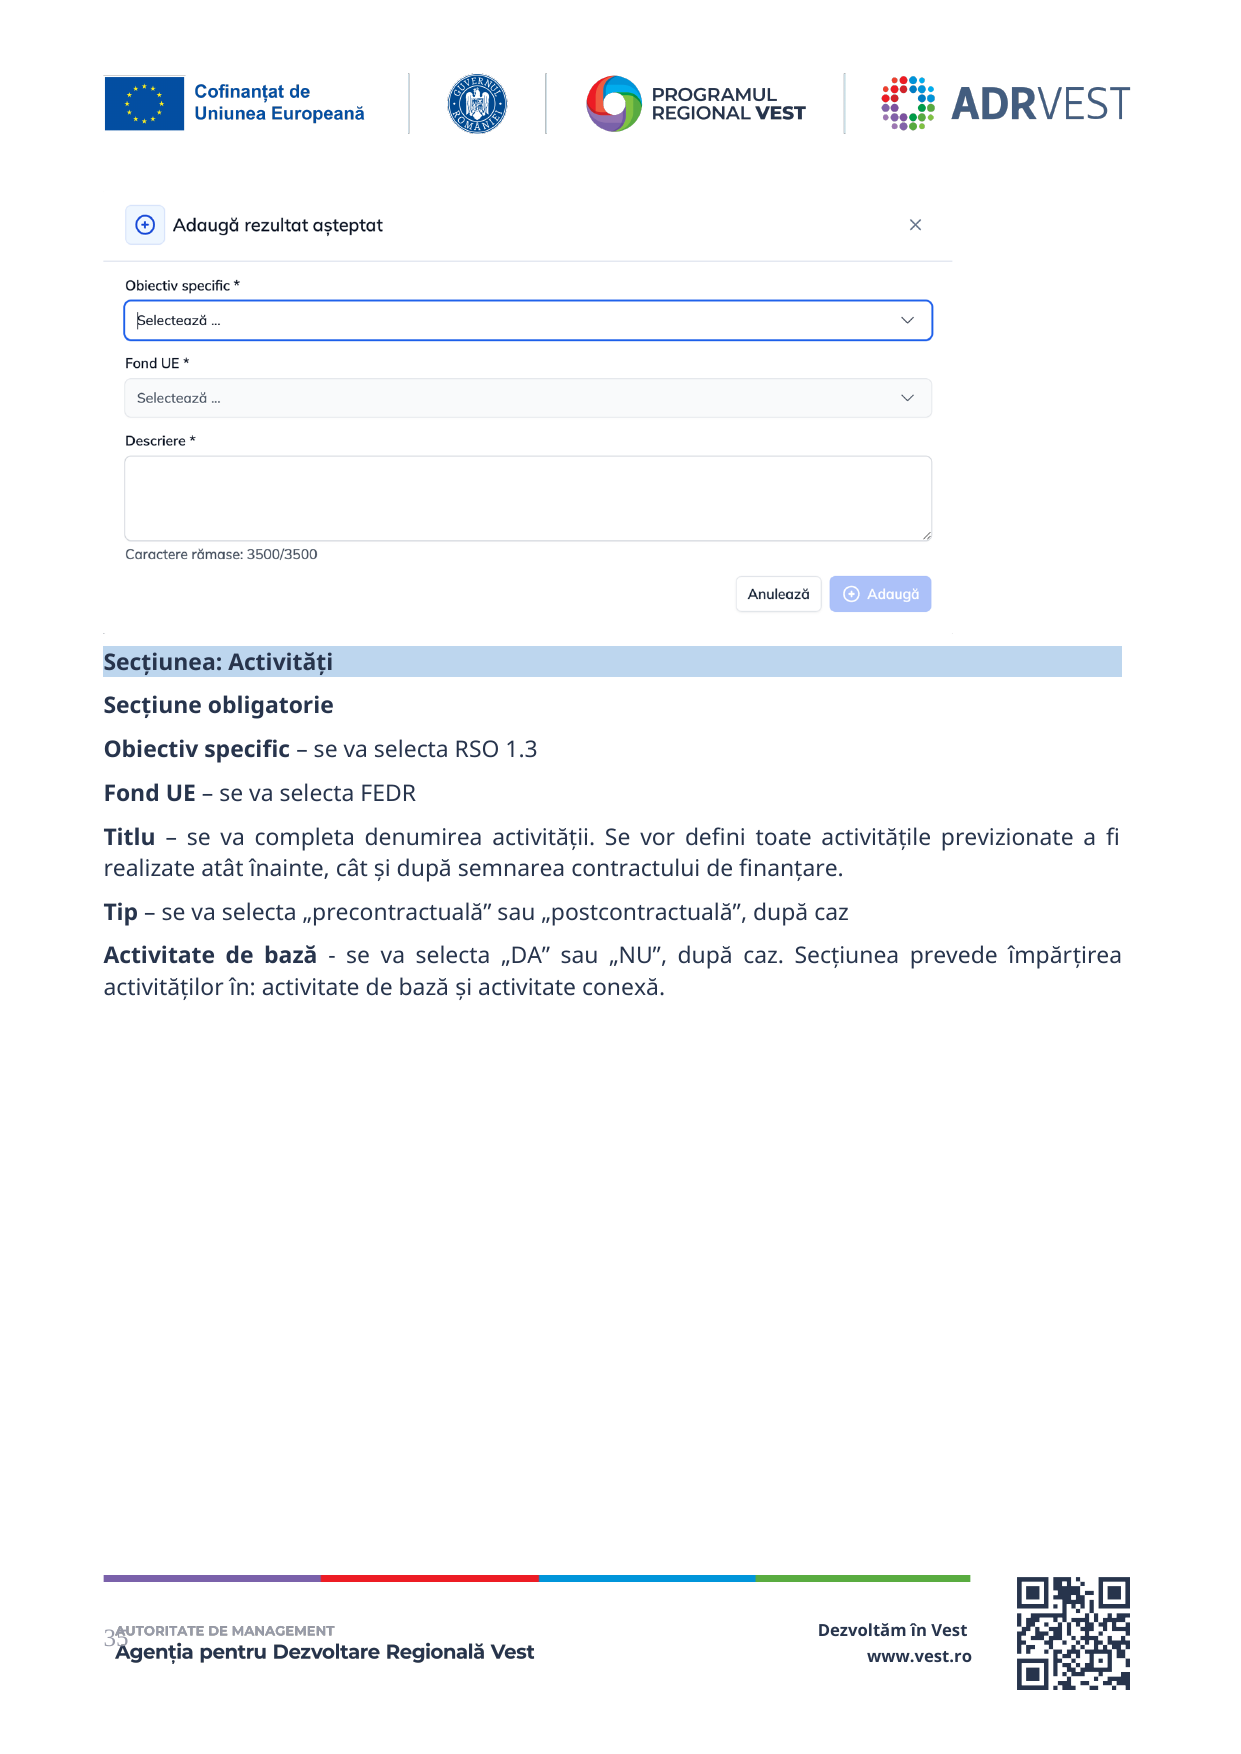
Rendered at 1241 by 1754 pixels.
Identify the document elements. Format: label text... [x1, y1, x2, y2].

text Obiectiv specific – se va selecta RSO 1.3 [103, 733, 1122, 764]
picture [1008, 1568, 1139, 1699]
text Tip – se va selecta „precontractuală” sau „postcontractuală”, după caz [103, 896, 1122, 927]
text Secțiunea: Activități [103, 646, 1122, 677]
text Activitate de bază - se va selecta „DA” sau „NU”, după caz. Secțiunea prevede împărţirea activităților în: activitate de bază şi activitate conexă. [103, 939, 1122, 1002]
text Fond UE – se va selecta FEDR [103, 777, 1122, 808]
text Secțiune obligatorie [103, 689, 1122, 721]
text Titlu – se va completa denumirea activității. Se vor defini toate activitățile previzionate a fi realizate atât înainte, cât și după semnarea contractului de finanțare. [103, 821, 1122, 883]
picture [103, 191, 953, 634]
picture [103, 73, 1131, 134]
